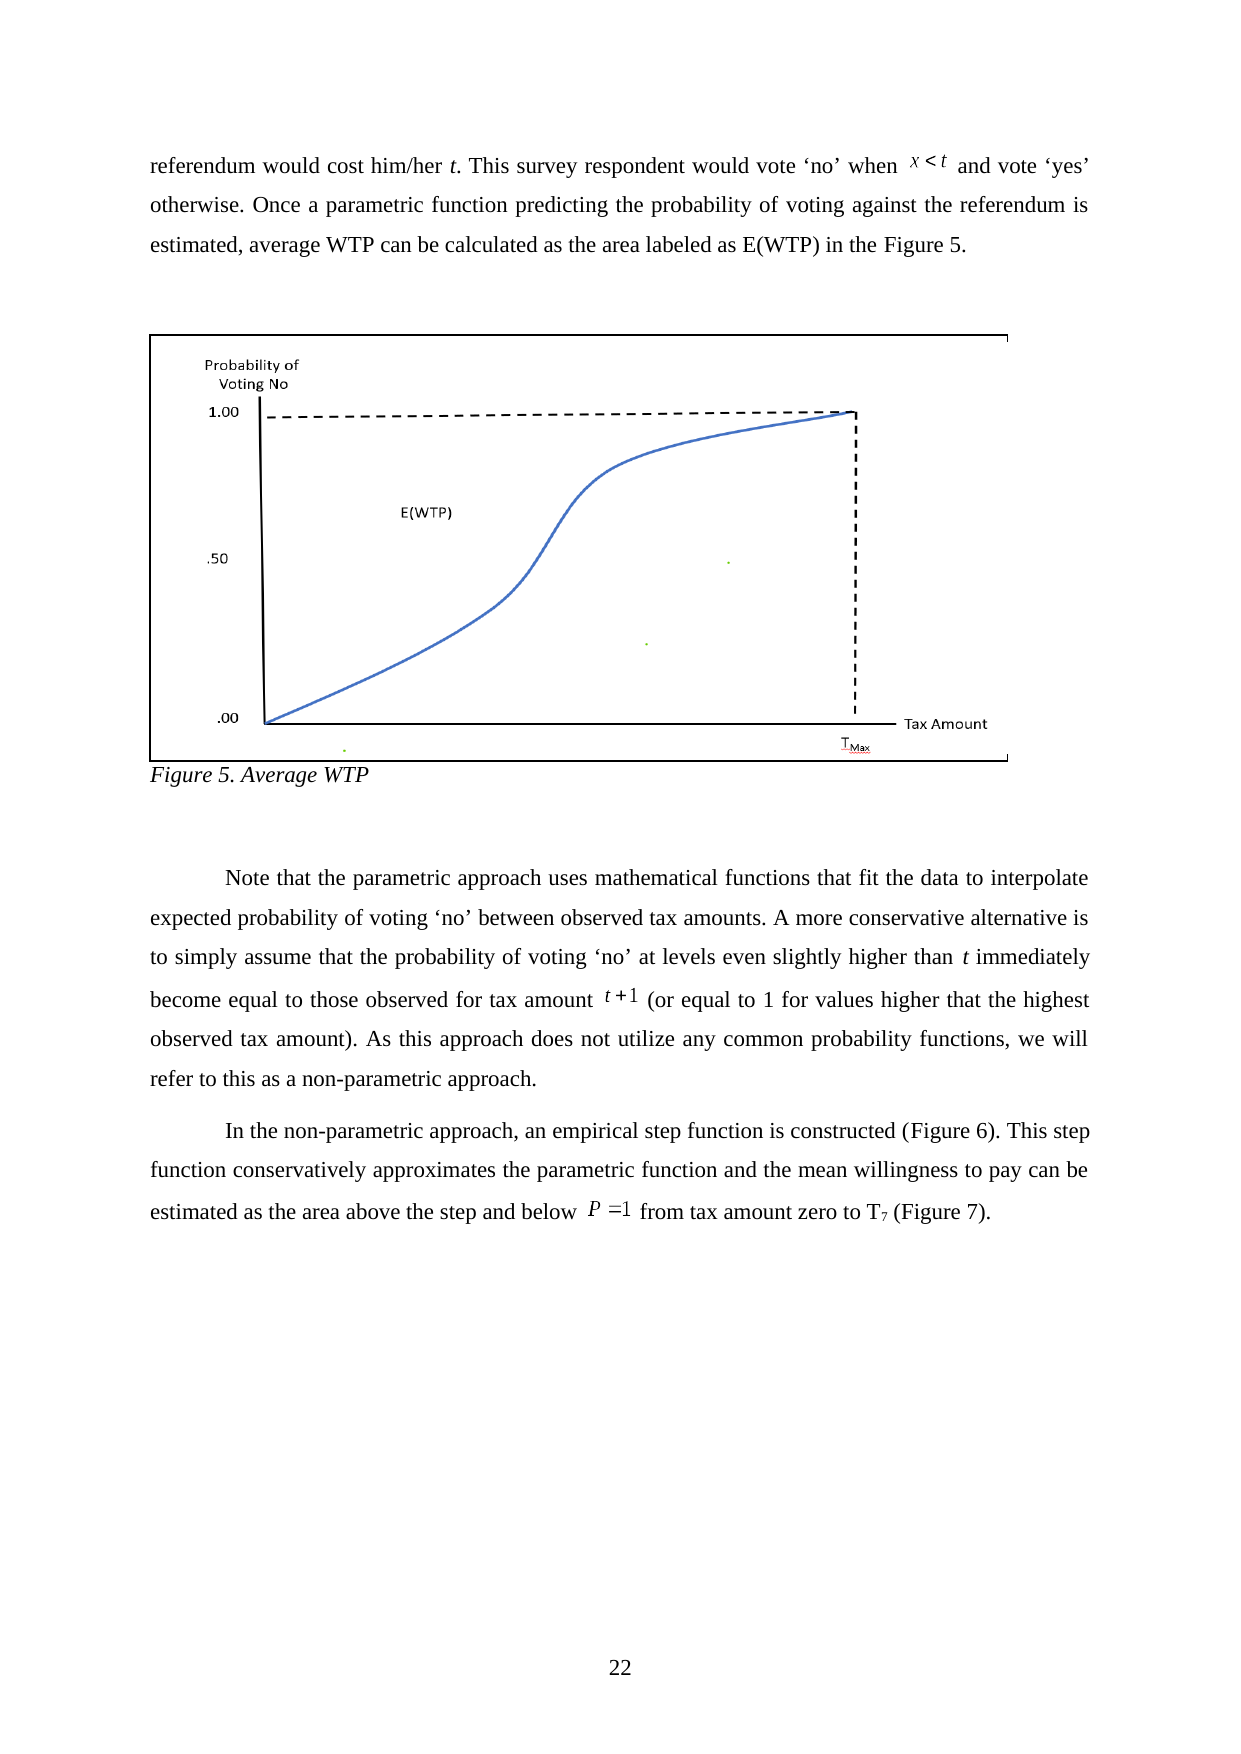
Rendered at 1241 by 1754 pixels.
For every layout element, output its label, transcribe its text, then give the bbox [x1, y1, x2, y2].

text Note that the parametric approach uses mathematical functions that fit the data to interpolate expected probability of voting ‘no’ between observed tax amounts. A more conservative alternative is to simply assume that the probability of voting ‘no’ at levels even slightly higher than t immediately become equal to those observed for tax amount (or equal to 1 for values higher that the highest observed tax amount). As this approach does not utilize any common probability functions, we will refer to this as a non-parametric approach. [150, 864, 1090, 1091]
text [150, 150, 1090, 257]
picture [165, 342, 1008, 754]
text In the non-parametric approach, an empirical step function is constructed (Figure 6). This step function conservatively approximates the parametric function and the mean willingness to pay can be estimated as the area above the step and below from tax amount zero to T7 (Figure 7). [150, 1117, 1090, 1224]
text Figure 5. Average WTP [150, 761, 1090, 787]
